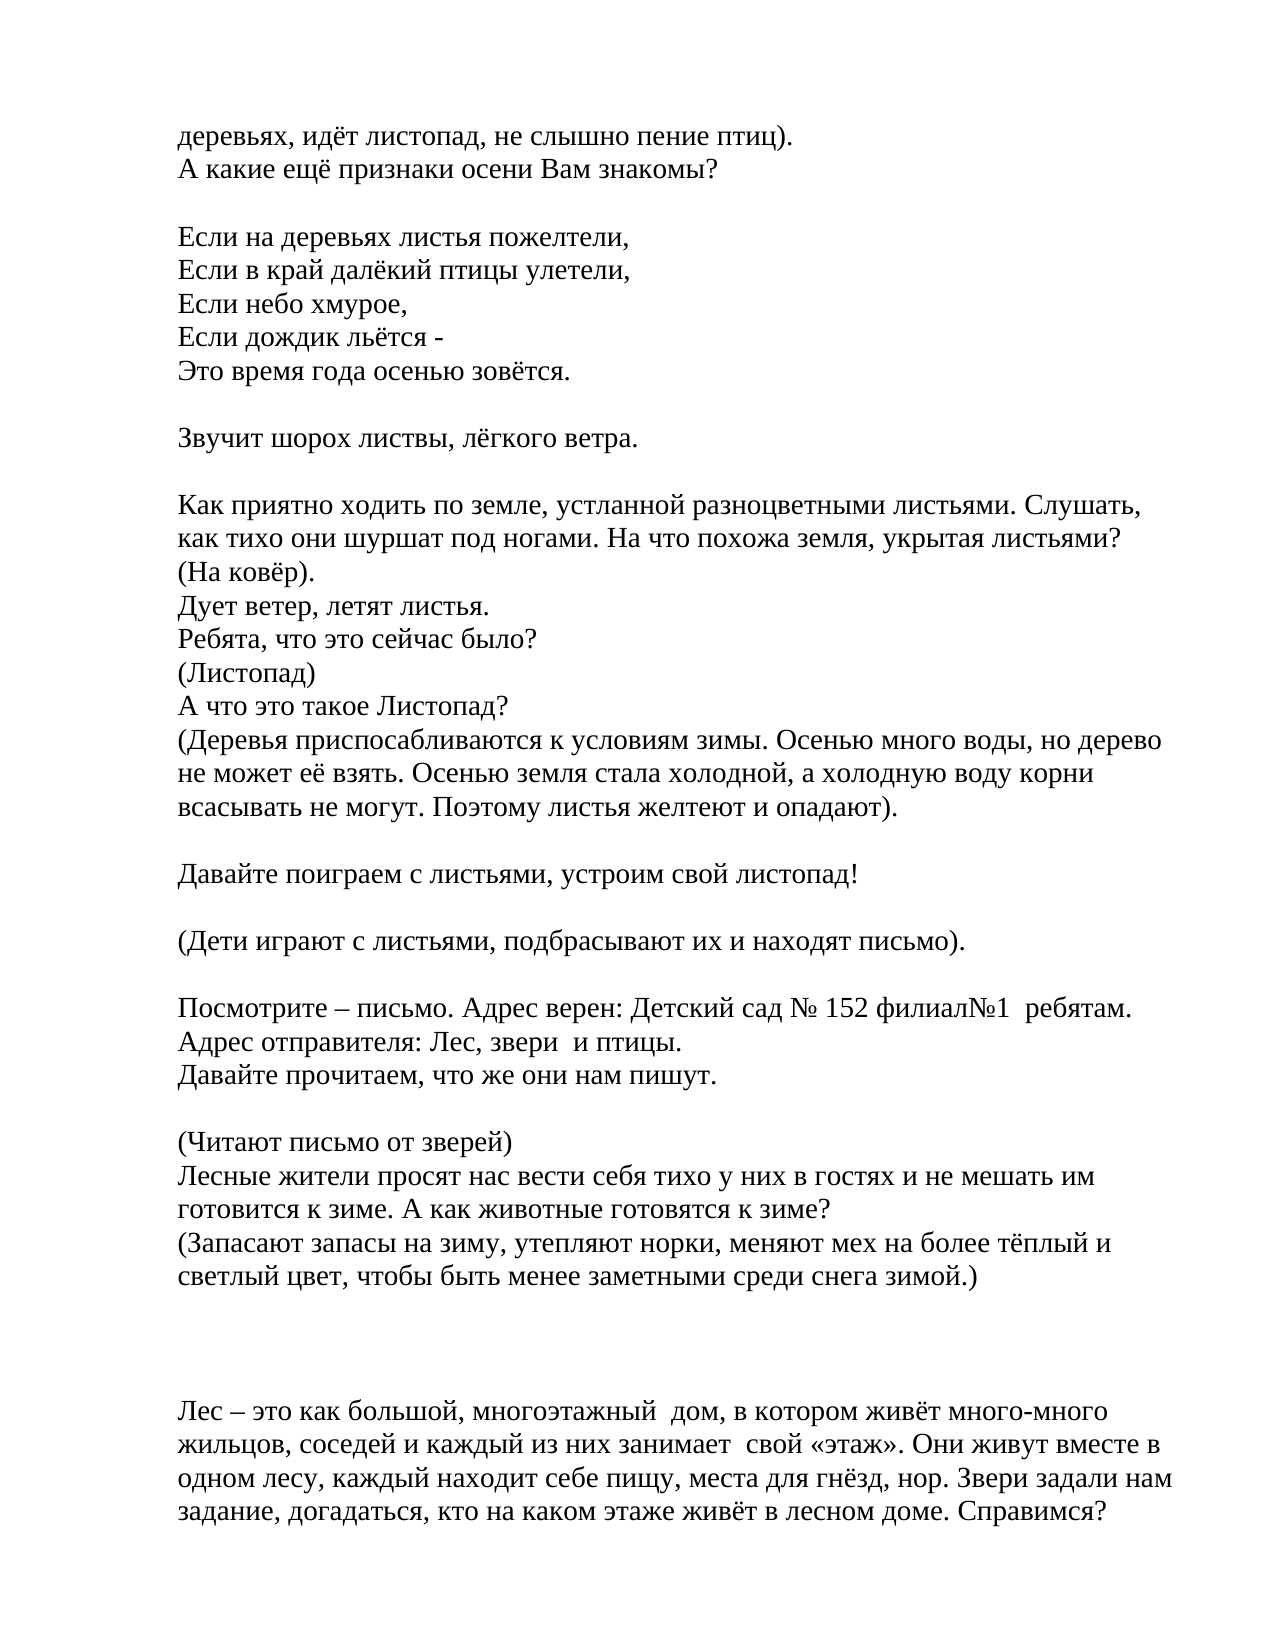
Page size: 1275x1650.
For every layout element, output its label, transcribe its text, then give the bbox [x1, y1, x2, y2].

text Дует ветер, летят листья. [177, 588, 1186, 621]
text Как приятно ходить по земле, устланной разноцветными листьями. Слушать, как тихо они шуршат под ногами. На что похожа земля, укрытая листьями? [177, 487, 1186, 554]
text А что это такое Листопад? [177, 688, 1186, 722]
text Лесные жители просят нас вести себя тихо у них в гостях и не мешать им готовится к зиме. А как животные готовятся к зиме? [177, 1158, 1186, 1225]
text Давайте прочитаем, что же они нам пишут. [177, 1057, 1186, 1091]
text (Листопад) [177, 655, 1186, 688]
text (На ковёр). [177, 554, 1186, 588]
text (Запасают запасы на зиму, утепляют норки, меняют мех на более тёплый и светлый цвет, чтобы быть менее заметными среди снега зимой.) [177, 1225, 1186, 1292]
text Ребята, что это сейчас было? [177, 621, 1186, 655]
text (Читают письмо от зверей) [177, 1124, 1186, 1158]
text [177, 118, 1186, 152]
text (Дети играют с листьями, подбрасывают их и находят письмо). [177, 923, 1186, 957]
text Звучит шорох листвы, лёгкого ветра. [177, 420, 1186, 453]
text Если небо хмурое, [177, 286, 1186, 319]
text А какие ещё признаки осени Вам знакомы? [177, 152, 1186, 185]
text Давайте поиграем с листьями, устроим свой листопад! [177, 856, 1186, 889]
text Если в край далёкий птицы улетели, [177, 252, 1186, 286]
text Адрес отправителя: Лес, звери и птицы. [177, 1024, 1186, 1057]
text Если на деревьях листья пожелтели, [177, 219, 1186, 252]
text Лес – это как большой, многоэтажный дом, в котором живёт много-много жильцов, соседей и каждый из них занимает свой «этаж». Они живут вместе в одном лесу, каждый находит себе пищу, места для гнёзд, нор. Звери задали нам задание, догадаться, кто на каком этаже живёт в лесном доме. Справимся? [177, 1393, 1186, 1527]
text (Деревья приспосабливаются к условиям зимы. Осенью много воды, но дерево не может её взять. Осенью земля стала холодной, а холодную воду корни всасывать не могут. Поэтому листья желтеют и опадают). [177, 722, 1186, 822]
text Если дождик льётся - [177, 319, 1186, 353]
text Это время года осенью зовётся. [177, 353, 1186, 386]
text Посмотрите – письмо. Адрес верен: Детский сад № 152 филиал№1 ребятам. [177, 990, 1186, 1024]
